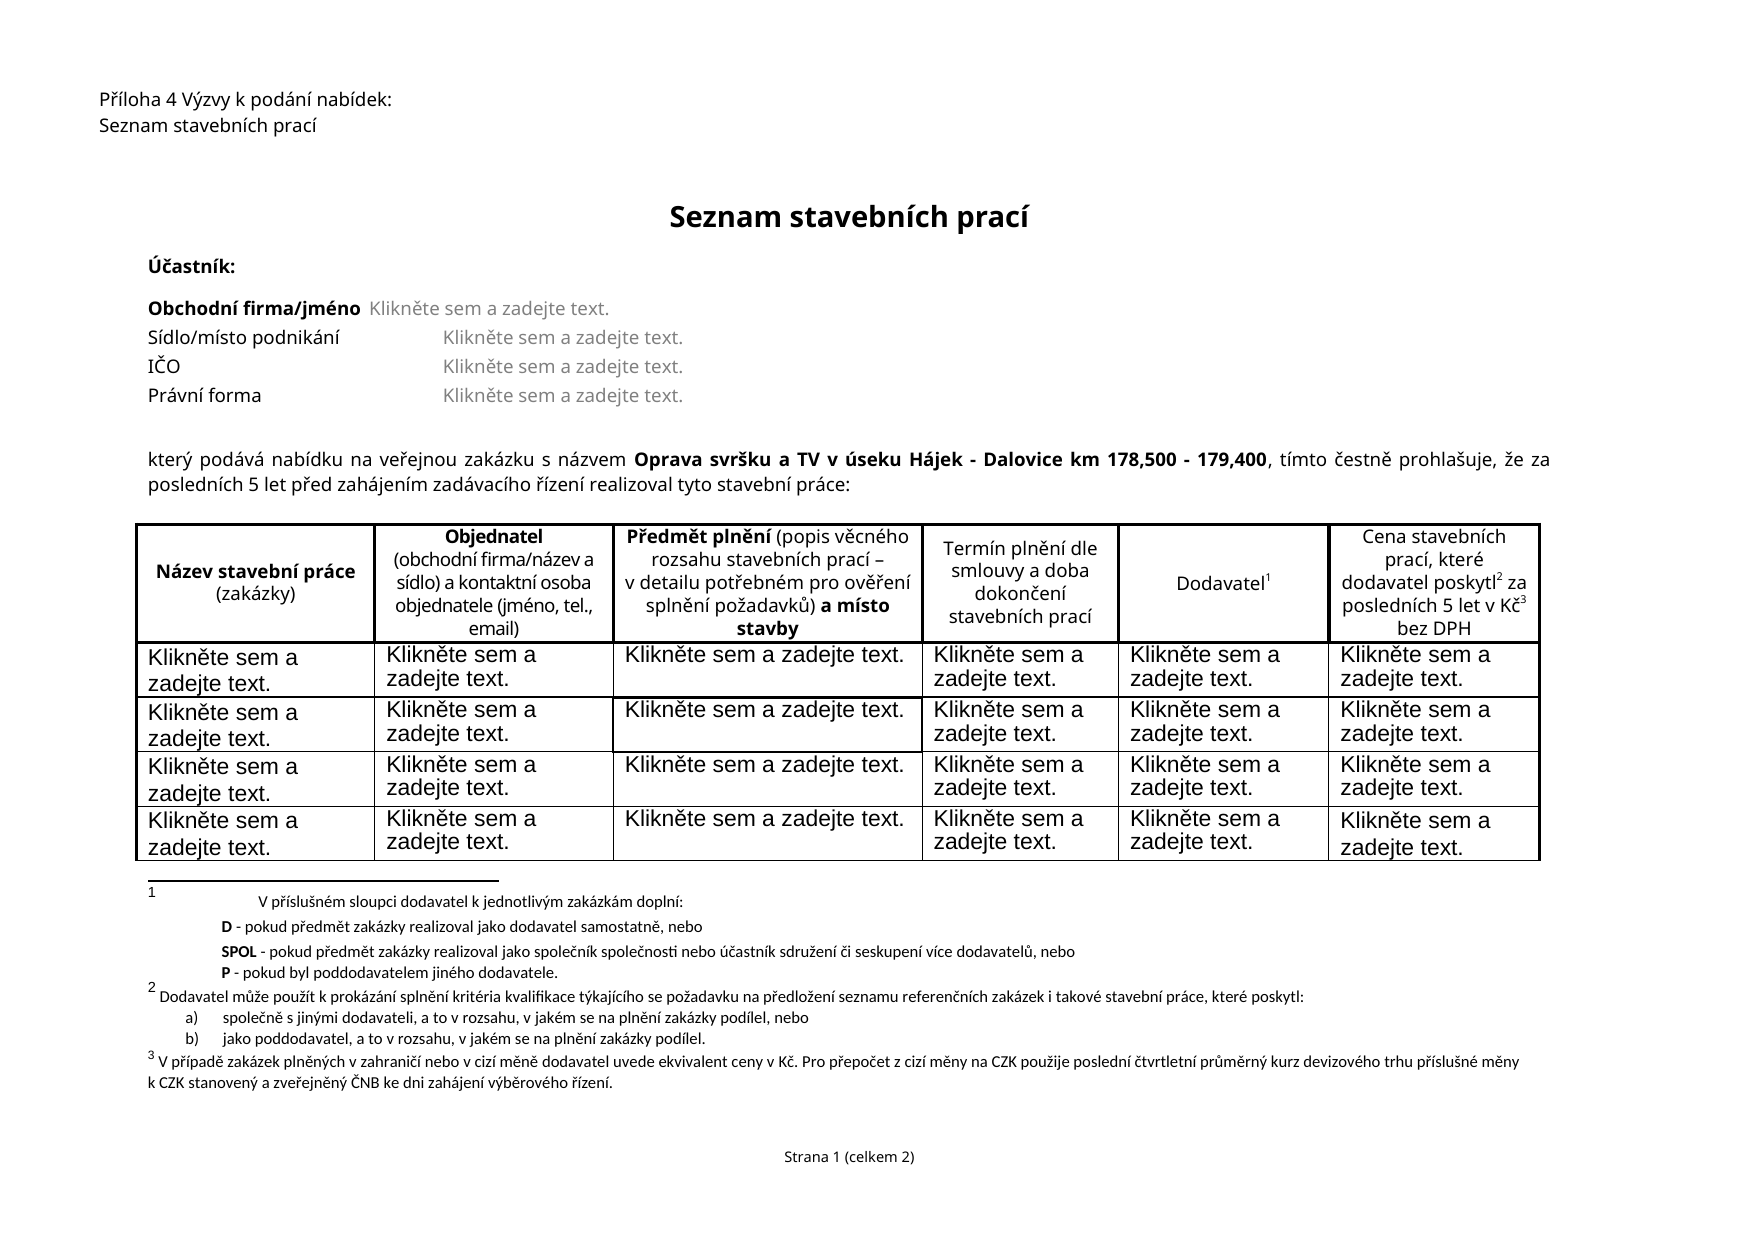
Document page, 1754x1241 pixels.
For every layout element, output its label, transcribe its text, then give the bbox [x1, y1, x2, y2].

text Sídlo/místo podnikání [148, 321, 1551, 350]
table_header Cena stavebních prací, které dodavatel poskytl za posledních 5 let v Kč bez DPH [1331, 526, 1538, 641]
table_header Předmět plnění (popis věcného rozsahu stavebních prací – v detailu potřebném pro ověření splnění požadavků) a místo stavby [615, 526, 921, 641]
text IČO [148, 350, 1551, 379]
text Obchodní firma/jméno [148, 292, 1551, 321]
text Účastník: [148, 249, 1551, 279]
title Seznam stavebních prací [148, 196, 1551, 236]
table_header Termín plnění dle smlouvy a doba dokončení stavebních prací [924, 526, 1117, 641]
table_header Název stavební práce (zakázky) [138, 526, 373, 641]
table_header Objednatel (obchodní firma/název a sídlo) a kontaktní osoba objednatele (jméno, tel., email) [376, 526, 612, 641]
text který podává nabídku na veřejnou zakázku s názvem Oprava svršku a TV v úseku Hájek - Dalovice km 178,500 - 179,400, tímto čestně prohlašuje, že za posledních 5 let před zahájením zadávacího řízení realizoval tyto stavební práce: [148, 446, 1551, 497]
text Právní forma [148, 379, 1551, 408]
table_header Dodavatel [1120, 526, 1327, 641]
